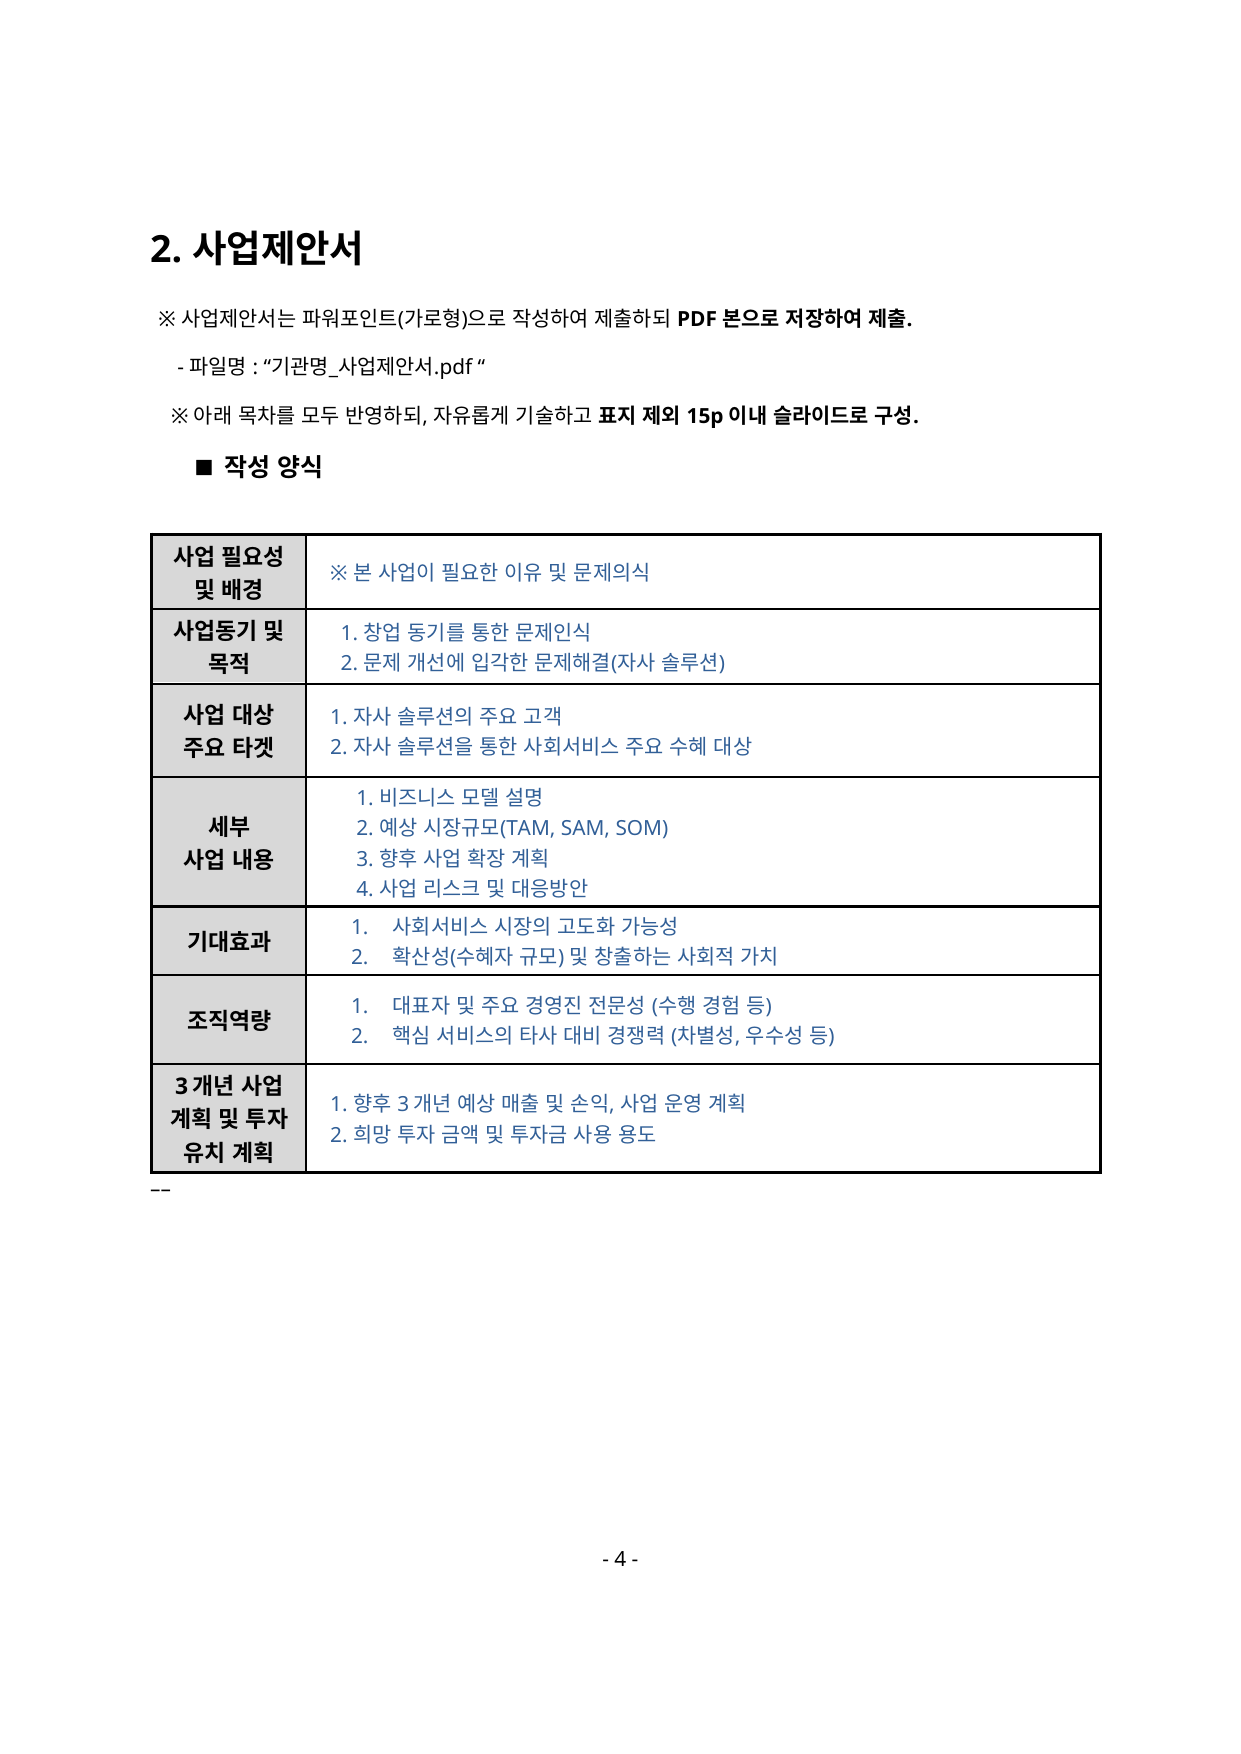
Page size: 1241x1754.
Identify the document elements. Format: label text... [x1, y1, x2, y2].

table_cell 3개년 사업 계획 및 투자 유치 계획 [153, 1065, 305, 1171]
table_cell 1. 창업 동기를 통한 문제인식 2. 문제 개선에 입각한 문제해결(자사 솔루션) [307, 610, 1099, 682]
text ※ 사업제안서는 파워포인트(가로형)으로 작성하여 제출하되 PDF 본으로 저장하여 제출. - 파일명 : “기관명_사업제안서.pdf “ [150, 302, 1090, 381]
table_cell 세부 사업 내용 [153, 778, 305, 905]
table_cell 기대효과 [153, 908, 305, 974]
table_header 사업 필요성 및 배경 [153, 536, 305, 608]
table_cell 대표자 및 주요 경영진 전문성 (수행 경험 등) 핵심 서비스의 타사 대비 경쟁력 (차별성, 우수성 등) [307, 976, 1099, 1063]
table_cell 1. 향후 3개년 예상 매출 및 손익, 사업 운영 계획 2. 희망 투자 금액 및 투자금 사용 용도 [307, 1065, 1099, 1171]
table_cell 사업 대상 주요 타겟 [153, 685, 305, 776]
text –– [150, 1174, 1090, 1202]
table_cell 1. 비즈니스 모델 설명 2. 예상 시장규모(TAM, SAM, SOM) 3. 향후 사업 확장 계획 4. 사업 리스크 및 대응방안 [307, 778, 1099, 905]
table_cell 조직역량 [153, 976, 305, 1063]
table_cell 사업동기 및 목적 [153, 610, 305, 682]
text 2. 사업제안서 [150, 219, 1090, 273]
list 작성 양식 [194, 447, 1090, 484]
text ※ 아래 목차를 모두 반영하되, 자유롭게 기술하고 표지 제외 15p 이내 슬라이드로 구성. [150, 399, 1090, 429]
table_header ※ 본 사업이 필요한 이유 및 문제의식 [307, 536, 1099, 608]
table_cell 사회서비스 시장의 고도화 가능성 확산성(수혜자 규모) 및 창출하는 사회적 가치 [307, 908, 1099, 974]
table_cell 1. 자사 솔루션의 주요 고객 2. 자사 솔루션을 통한 사회서비스 주요 수혜 대상 [307, 685, 1099, 776]
